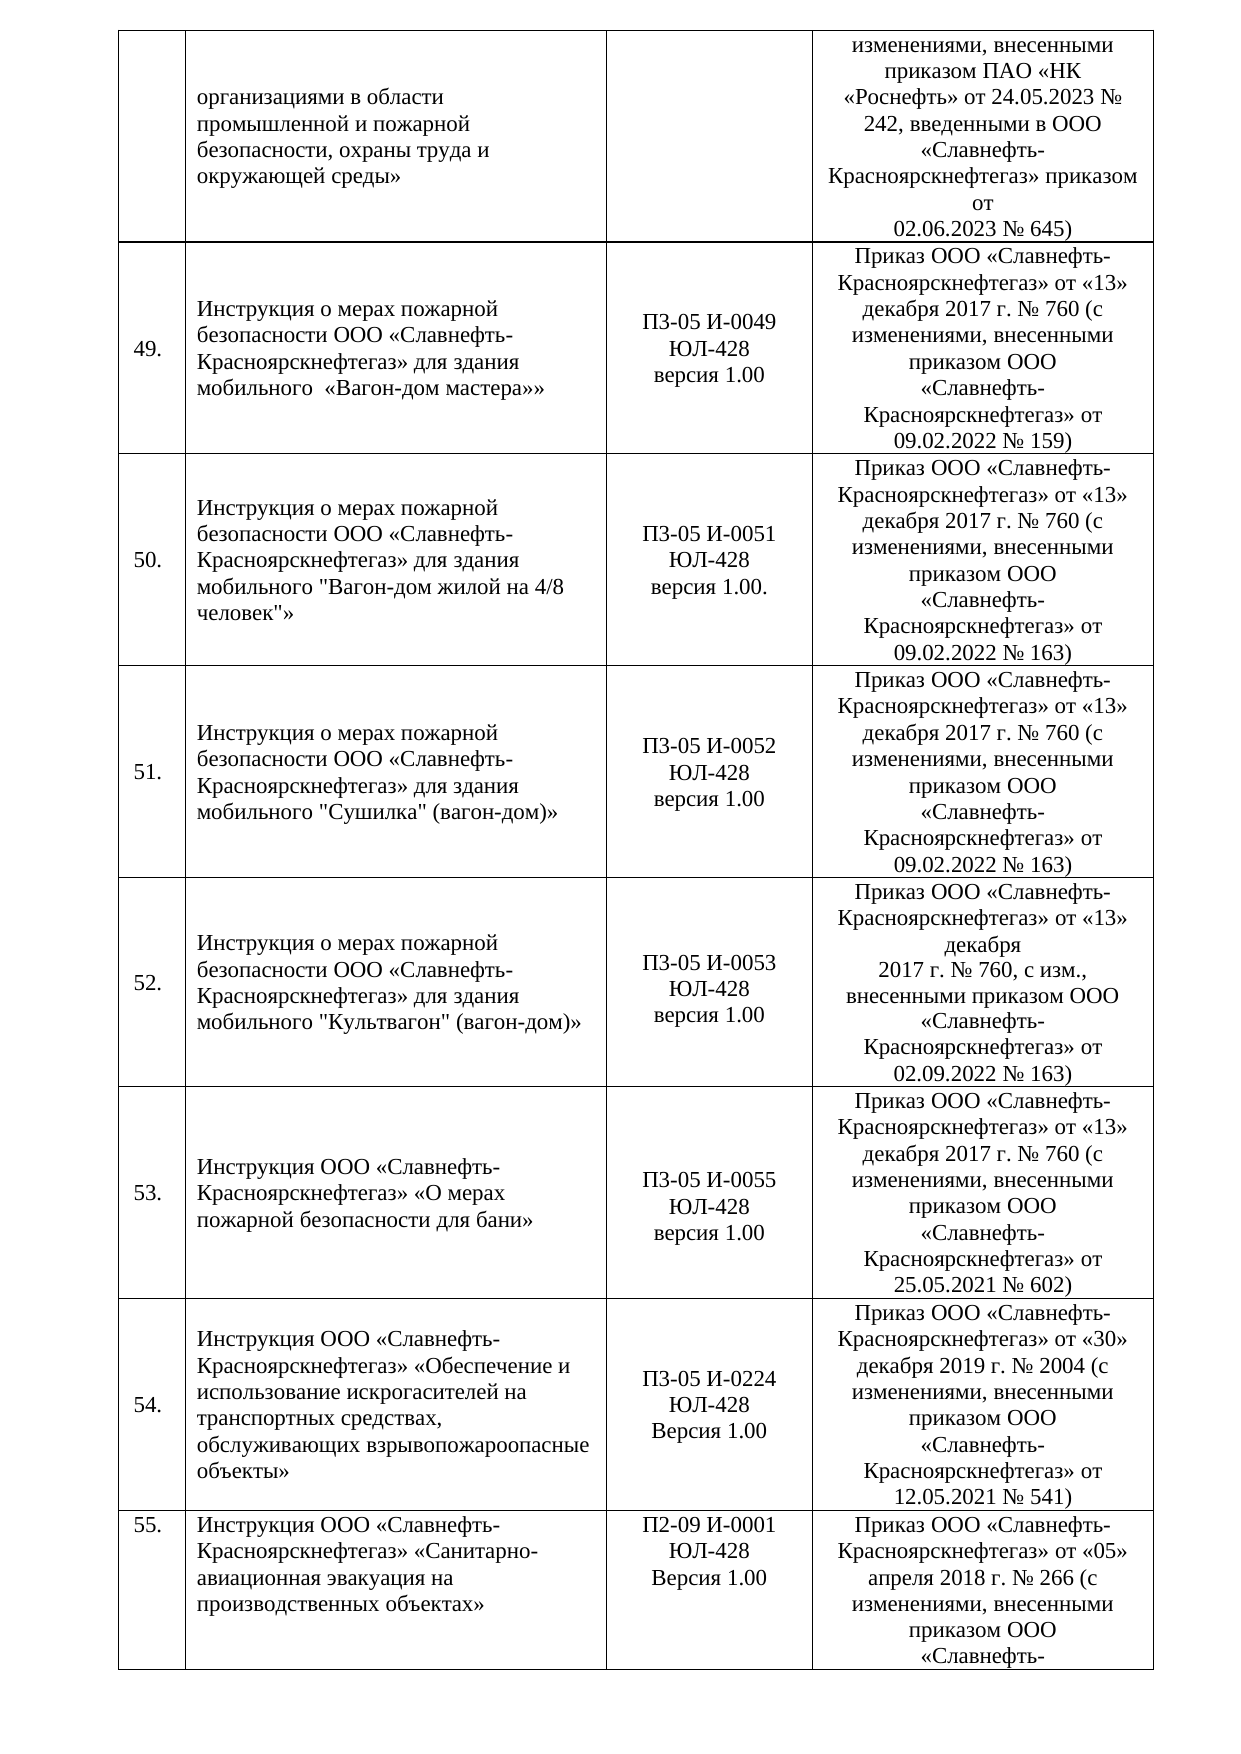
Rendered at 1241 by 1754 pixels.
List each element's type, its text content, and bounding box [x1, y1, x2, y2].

table_cell [119, 1511, 185, 1669]
table_cell Приказ ООО «Славнефть- Красноярскнефтегаз» от «13» декабря 2017 г. № 760 (с изменениями, внесенными приказом ООО «Славнефть-Красноярскнефтегаз» от 09.02.2022 № 159) [813, 243, 1153, 453]
table_cell Инструкция о мерах пожарной безопасности ООО «Славнефть- Красноярскнефтегаз» для здания мобильного "Культвагон" (вагон-дом)» [186, 878, 606, 1086]
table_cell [607, 1511, 812, 1669]
table_cell Приказ ООО «Славнефть- Красноярскнефтегаз» от «13» декабря 2017 г. № 760 (с изменениями, внесенными приказом ООО «Славнефть-Красноярскнефтегаз» от 25.05.2021 № 602) [813, 1087, 1153, 1298]
table_cell П3-05 И-0052 ЮЛ-428 версия 1.00 [607, 666, 812, 877]
table_cell [119, 878, 185, 1086]
table_cell П3-05 И-0051 ЮЛ-428 версия 1.00. [607, 454, 812, 665]
table_cell П3-05 И-0055 ЮЛ-428 версия 1.00 [607, 1087, 812, 1298]
table_cell [119, 454, 185, 665]
table_cell П3-05 И-0049 ЮЛ-428 версия 1.00 [607, 243, 812, 453]
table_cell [813, 1511, 1153, 1669]
table_cell Приказ ООО «Славнефть- Красноярскнефтегаз» от «13» декабря 2017 г. № 760 (с изменениями, внесенными приказом ООО «Славнефть-Красноярскнефтегаз» от 09.02.2022 № 163) [813, 454, 1153, 665]
table_cell [119, 666, 185, 877]
table_cell Инструкция ООО «Славнефть- Красноярскнефтегаз» «О мерах пожарной безопасности для бани» [186, 1087, 606, 1298]
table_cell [607, 31, 812, 241]
table_cell Инструкция о мерах пожарной безопасности ООО «Славнефть- Красноярскнефтегаз» для здания мобильного "Вагон-дом жилой на 4/8 человек"» [186, 454, 606, 665]
table_cell Приказ ООО «Славнефть- Красноярскнефтегаз» от «30» декабря 2019 г. № 2004 (с изменениями, внесенными приказом ООО «Славнефть-Красноярскнефтегаз» от 12.05.2021 № 541) [813, 1299, 1153, 1510]
table_cell П3-05 И-0053 ЮЛ-428 версия 1.00 [607, 878, 812, 1086]
table_cell П3-05 И-0224 ЮЛ-428 Версия 1.00 [607, 1299, 812, 1510]
table_cell Инструкция о мерах пожарной безопасности ООО «Славнефть- Красноярскнефтегаз» для здания мобильного «Вагон-дом мастера»» [186, 243, 606, 453]
table_cell [119, 1087, 185, 1298]
table_cell [119, 1299, 185, 1510]
table_cell [119, 243, 185, 453]
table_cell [186, 31, 606, 241]
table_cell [186, 1511, 606, 1669]
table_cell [813, 31, 1153, 241]
table_cell Приказ ООО «Славнефть- Красноярскнефтегаз» от «13» декабря 2017 г. № 760 (с изменениями, внесенными приказом ООО «Славнефть-Красноярскнефтегаз» от 09.02.2022 № 163) [813, 666, 1153, 877]
table_cell [119, 31, 185, 241]
table_cell Приказ ООО «Славнефть- Красноярскнефтегаз» от «13» декабря 2017 г. № 760, с изм., внесенными приказом ООО «Славнефть-Красноярскнефтегаз» от 02.09.2022 № 163) [813, 878, 1153, 1086]
table_cell Инструкция о мерах пожарной безопасности ООО «Славнефть- Красноярскнефтегаз» для здания мобильного "Сушилка" (вагон-дом)» [186, 666, 606, 877]
table_cell Инструкция ООО «Славнефть- Красноярскнефтегаз» «Обеспечение и использование искрогасителей на транспортных средствах, обслуживающих взрывопожароопасные объекты» [186, 1299, 606, 1510]
